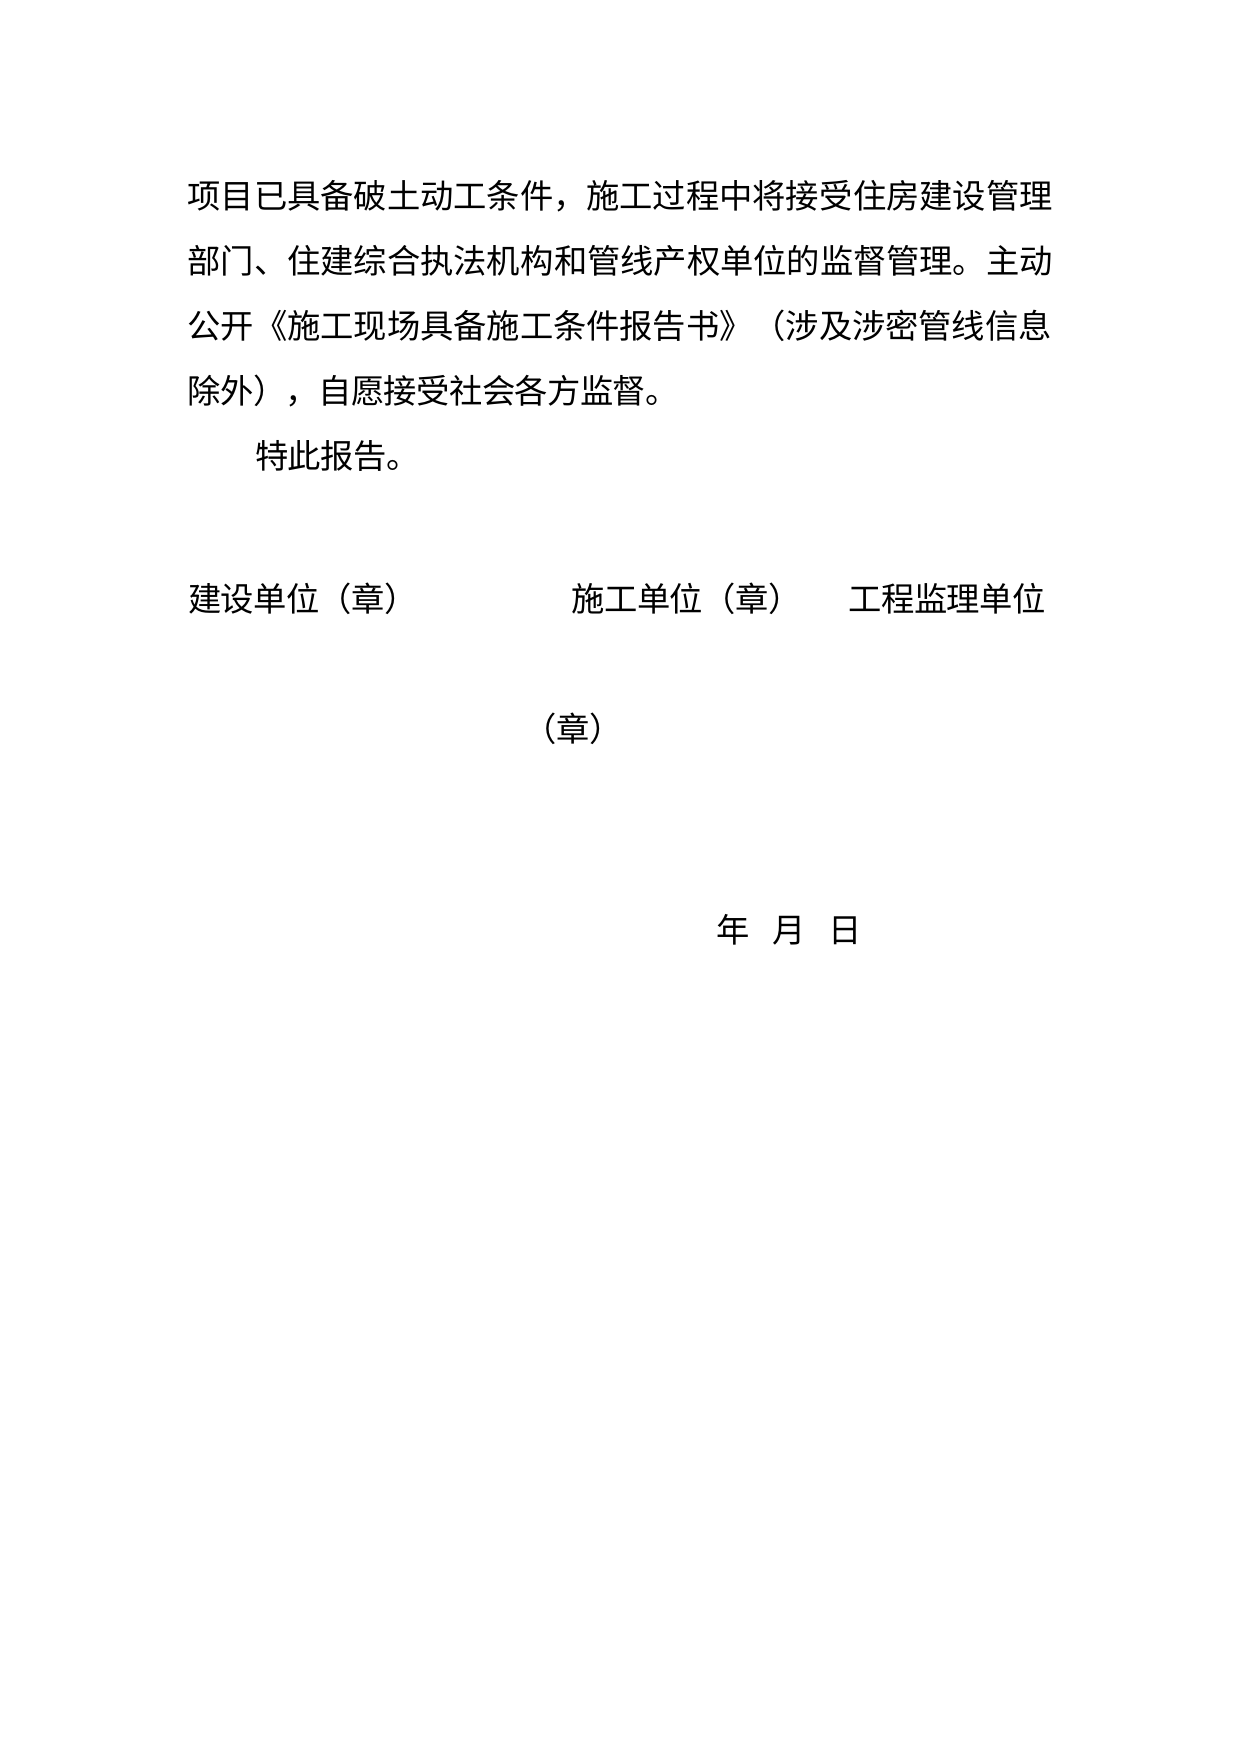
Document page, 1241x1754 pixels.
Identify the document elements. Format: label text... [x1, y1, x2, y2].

table_header 建设单位（章） [129, 487, 512, 798]
text 特此报告。 [187, 422, 1053, 487]
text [187, 162, 1053, 422]
text 年 月 日 [187, 896, 1053, 961]
table_header 施工单位（章） 工程监理单位（章） [512, 487, 1132, 798]
